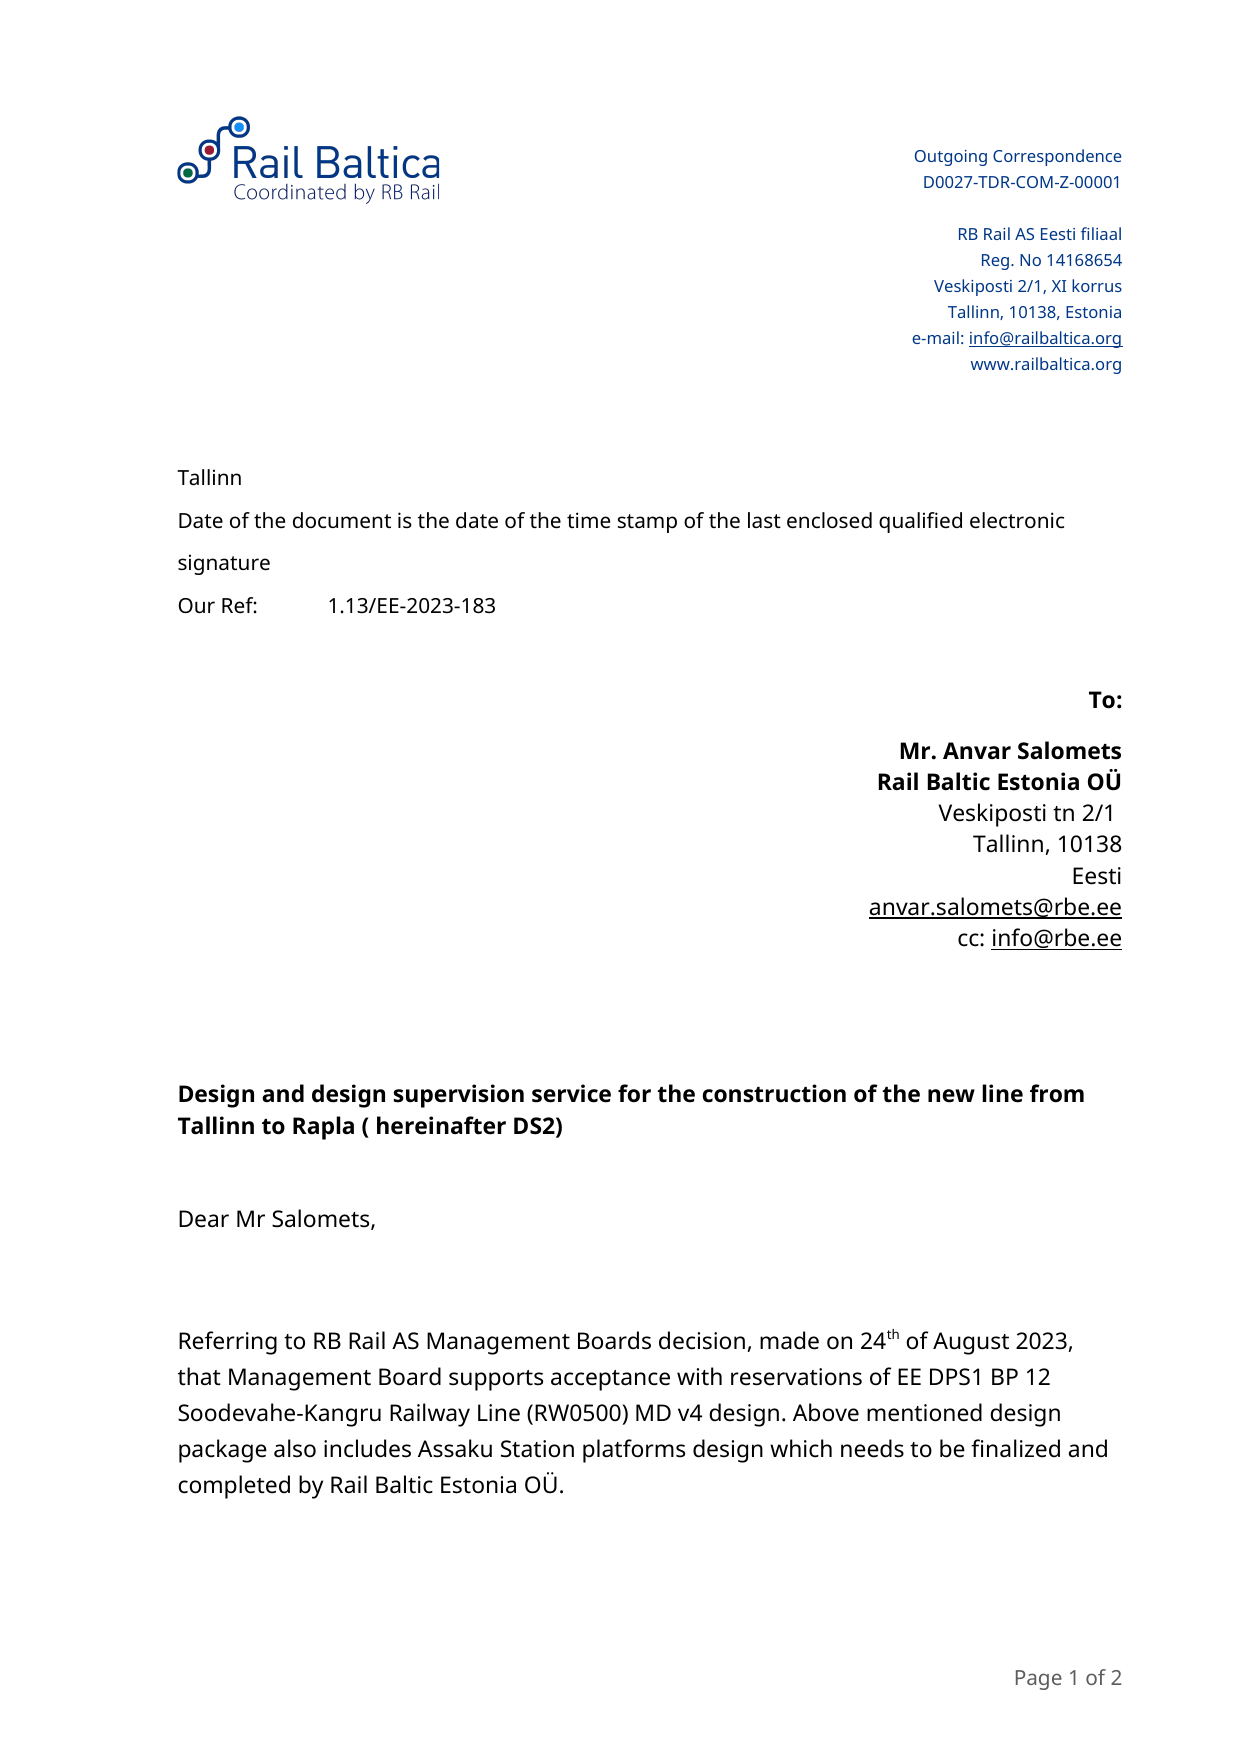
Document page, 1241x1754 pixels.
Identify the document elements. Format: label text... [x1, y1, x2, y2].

picture [177, 116, 440, 204]
text Rail Baltic Estonia OÜ Veskiposti tn 2/1 Tallinn, 10138 Eesti [177, 766, 1122, 891]
text Mr. Anvar Salomets [177, 734, 1122, 766]
text Design and design supervision service for the construction of the new line from Tallinn to Rapla ( hereinafter DS2) [177, 1078, 1122, 1141]
text To: [177, 684, 1122, 715]
text anvar.salomets@rbe.ee [177, 891, 1122, 922]
text Dear Mr Salomets, [177, 1203, 1122, 1234]
text cc: info@rbe.ee [177, 922, 1122, 953]
text Referring to RB Rail AS Management Boards decision, made on 24th of August 2023, that Management Board supports acceptance with reservations of EE DPS1 BP 12 Soodevahe-Kangru Railway Line (RW0500) MD v4 design. Above mentioned design package also includes Assaku Station platforms design which needs to be finalized and completed by Rail Baltic Estonia OÜ. [177, 1325, 1122, 1500]
